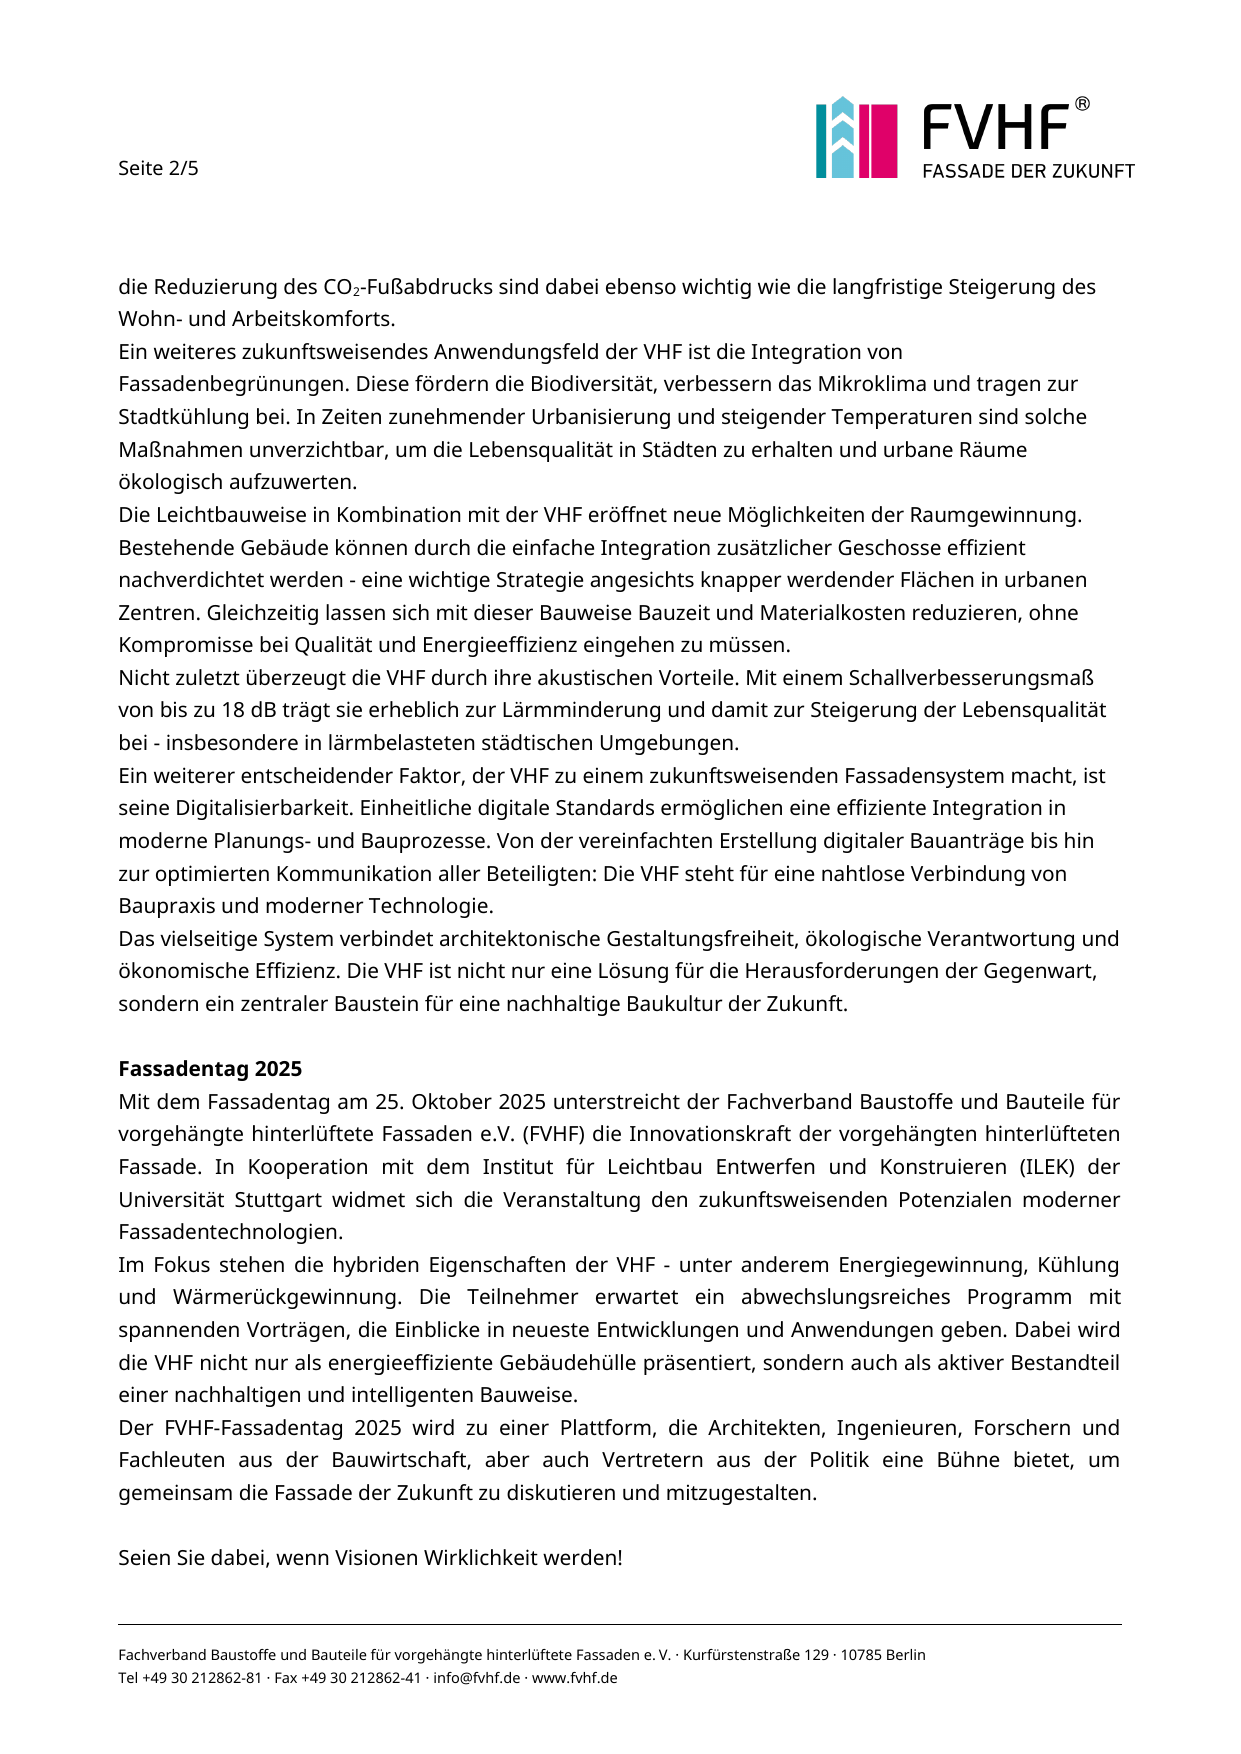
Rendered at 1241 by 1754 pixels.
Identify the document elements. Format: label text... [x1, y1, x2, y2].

text Die Leichtbauweise in Kombination mit der VHF eröffnet neue Möglichkeiten der Raumgewinnung. Bestehende Gebäude können durch die einfache Integration zusätzlicher Geschosse effizient nachverdichtet werden - eine wichtige Strategie angesichts knapper werdender Flächen in urbanen Zentren. Gleichzeitig lassen sich mit dieser Bauweise Bauzeit und Materialkosten reduzieren, ohne Kompromisse bei Qualität und Energieeffizienz eingehen zu müssen. [118, 500, 1122, 659]
picture [815, 95, 1136, 179]
text Fassadentag 2025 [118, 1054, 1122, 1083]
text Das vielseitige System verbindet architektonische Gestaltungsfreiheit, ökologische Verantwortung und ökonomische Effizienz. Die VHF ist nicht nur eine Lösung für die Herausforderungen der Gegenwart, sondern ein zentraler Baustein für eine nachhaltige Baukultur der Zukunft. [118, 924, 1122, 1017]
text Im Fokus stehen die hybriden Eigenschaften der VHF - unter anderem Energiegewinnung, Kühlung und Wärmerückgewinnung. Die Teilnehmer erwartet ein abwechslungsreiches Programm mit spannenden Vorträgen, die Einblicke in neueste Entwicklungen und Anwendungen geben. Dabei wird die VHF nicht nur als energieeffiziente Gebäudehülle präsentiert, sondern auch als aktiver Bestandteil einer nachhaltigen und intelligenten Bauweise. [118, 1250, 1122, 1409]
text Seien Sie dabei, wenn Visionen Wirklichkeit werden! [118, 1543, 1122, 1572]
text Mit dem Fassadentag am 25. Oktober 2025 unterstreicht der Fachverband Baustoffe und Bauteile für vorgehängte hinterlüftete Fassaden e.V. (FVHF) die Innovationskraft der vorgehängten hinterlüfteten Fassade. In Kooperation mit dem Institut für Leichtbau Entwerfen und Konstruieren (ILEK) der Universität Stuttgart widmet sich die Veranstaltung den zukunftsweisenden Potenzialen moderner Fassadentechnologien. [118, 1087, 1122, 1246]
text Nicht zuletzt überzeugt die VHF durch ihre akustischen Vorteile. Mit einem Schallverbesserungsmaß von bis zu 18 dB trägt sie erheblich zur Lärmminderung und damit zur Steigerung der Lebensqualität bei - insbesondere in lärmbelasteten städtischen Umgebungen. [118, 663, 1122, 757]
text Ein weiteres zukunftsweisendes Anwendungsfeld der VHF ist die Integration von Fassadenbegrünungen. Diese fördern die Biodiversität, verbessern das Mikroklima und tragen zur Stadtkühlung bei. In Zeiten zunehmender Urbanisierung und steigender Temperaturen sind solche Maßnahmen unverzichtbar, um die Lebensqualität in Städten zu erhalten und urbane Räume ökologisch aufzuwerten. [118, 337, 1122, 496]
text Der FVHF-Fassadentag 2025 wird zu einer Plattform, die Architekten, Ingenieuren, Forschern und Fachleuten aus der Bauwirtschaft, aber auch Vertretern aus der Politik eine Bühne bietet, um gemeinsam die Fassade der Zukunft zu diskutieren und mitzugestalten. [118, 1413, 1122, 1507]
text Ein weiterer entscheidender Faktor, der VHF zu einem zukunftsweisenden Fassadensystem macht, ist seine Digitalisierbarkeit. Einheitliche digitale Standards ermöglichen eine effiziente Integration in moderne Planungs- und Bauprozesse. Von der vereinfachten Erstellung digitaler Bauanträge bis hin zur optimierten Kommunikation aller Beteiligten: Die VHF steht für eine nahtlose Verbindung von Baupraxis und moderner Technologie. [118, 761, 1122, 920]
